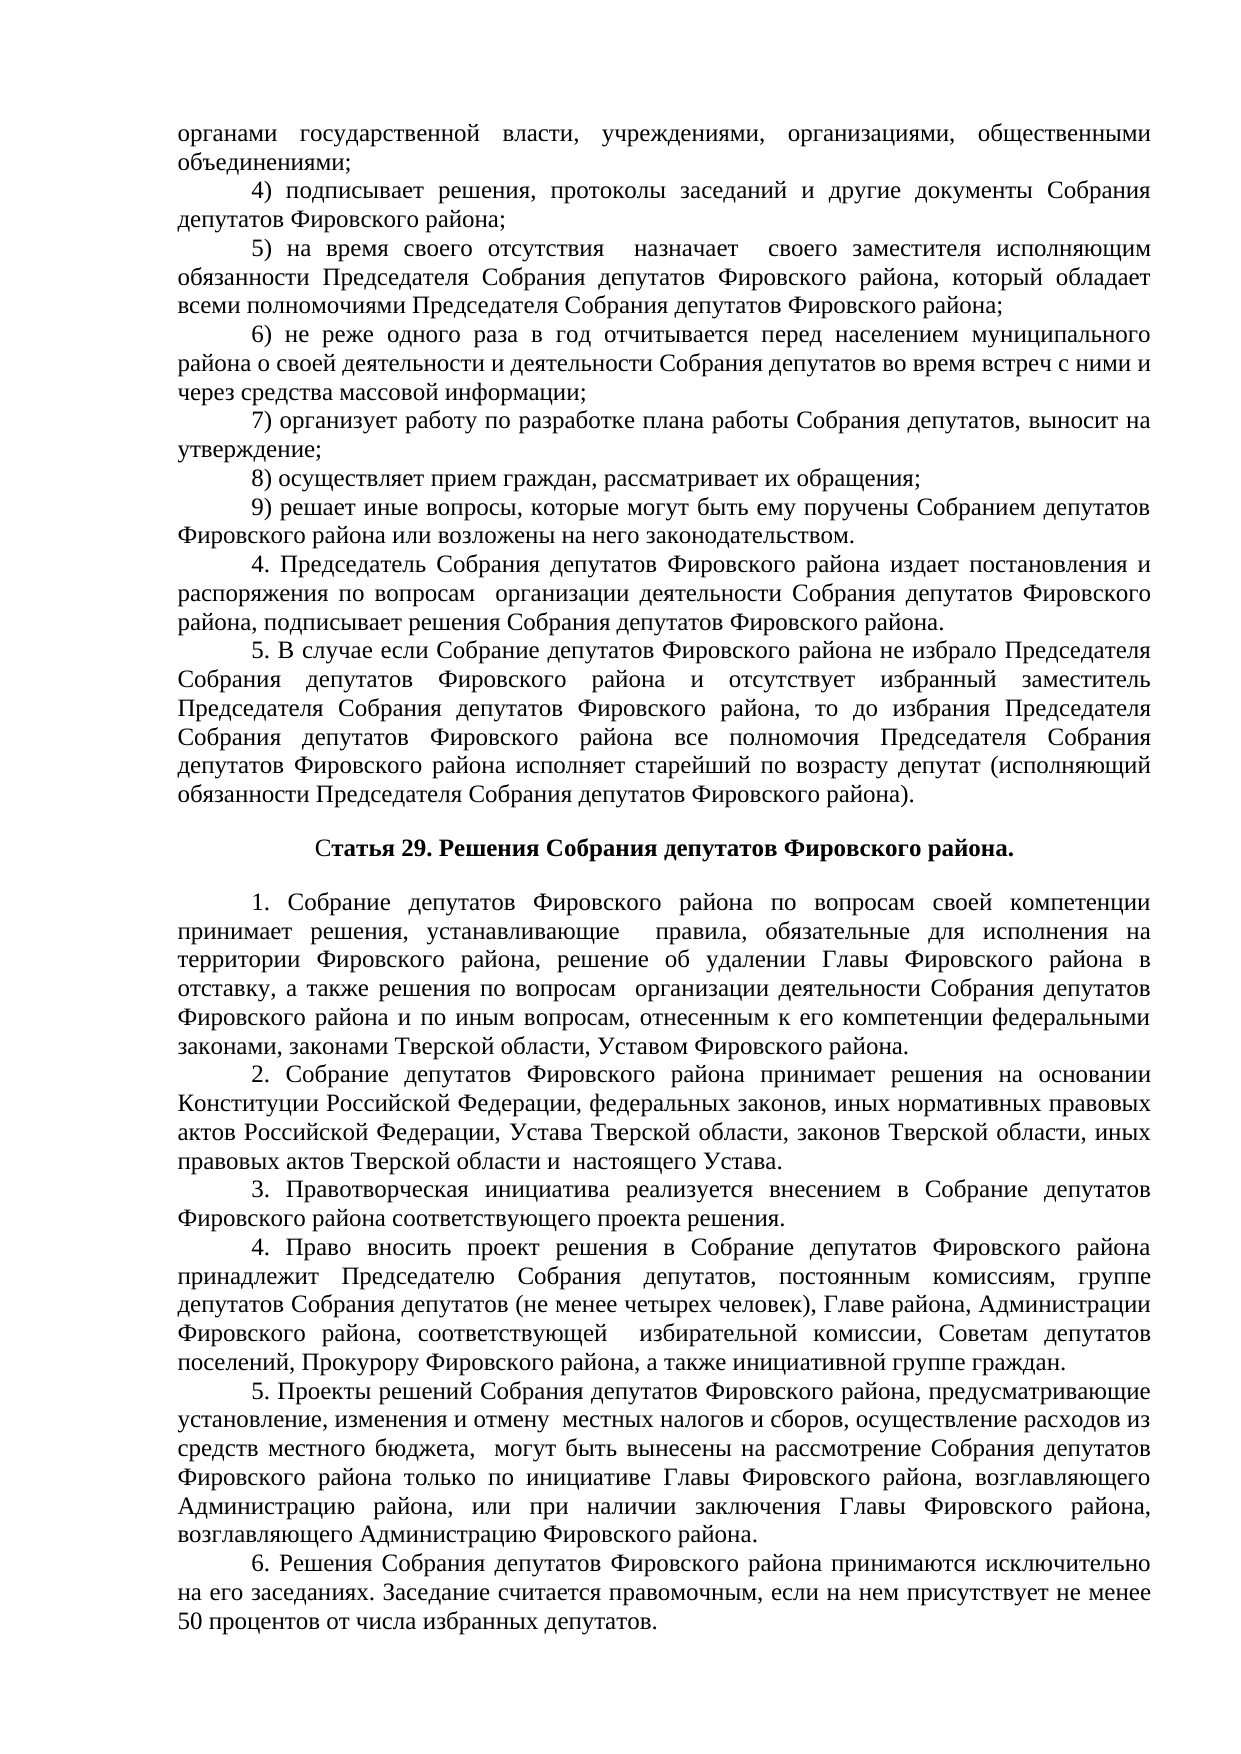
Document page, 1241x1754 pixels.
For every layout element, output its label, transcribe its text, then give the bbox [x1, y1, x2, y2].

text 5. Проекты решений Собрания депутатов Фировского района, предусматривающие установление, изменения и отмену местных налогов и сборов, осуществление расходов из средств местного бюджета, могут быть вынесены на рассмотрение Собрания депутатов Фировского района только по инициативе Главы Фировского района, возглавляющего Администрацию района, или при наличии заключения Главы Фировского района, возглавляющего Администрацию Фировского района. [177, 1376, 1152, 1548]
text 4) подписывает решения, протоколы заседаний и другие документы Собрания депутатов Фировского района; [177, 176, 1152, 233]
text 5) на время своего отсутствия назначает своего заместителя исполняющим обязанности Председателя Собрания депутатов Фировского района, который обладает всеми полномочиями Председателя Собрания депутатов Фировского района; [177, 233, 1152, 319]
text 2. Собрание депутатов Фировского района принимает решения на основании Конституции Российской Федерации, федеральных законов, иных нормативных правовых актов Российской Федерации, Устава Тверской области, законов Тверской области, иных правовых актов Тверской области и настоящего Устава. [177, 1059, 1152, 1174]
text 5. В случае если Собрание депутатов Фировского района не избрало Председателя Собрания депутатов Фировского района и отсутствует избранный заместитель Председателя Собрания депутатов Фировского района, то до избрания Председателя Собрания депутатов Фировского района все полномочия Председателя Собрания депутатов Фировского района исполняет старейший по возрасту депутат (исполняющий обязанности Председателя Собрания депутатов Фировского района). [177, 636, 1152, 808]
text 9) решает иные вопросы, которые могут быть ему поручены Собранием депутатов Фировского района или возложены на него законодательством. [177, 492, 1152, 549]
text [177, 118, 1152, 176]
text 7) организует работу по разработке плана работы Собрания депутатов, выносит на утверждение; [177, 406, 1152, 463]
text 8) осуществляет прием граждан, рассматривает их обращения; [177, 463, 1152, 492]
text 3. Правотворческая инициатива реализуется внесением в Собрание депутатов Фировского района соответствующего проекта решения. [177, 1174, 1152, 1232]
text 6. Решения Собрания депутатов Фировского района принимаются исключительно на его заседаниях. Заседание считается правомочным, если на нем присутствует не менее 50 процентов от числа избранных депутатов. [177, 1548, 1152, 1634]
text 6) не реже одного раза в год отчитывается перед населением муниципального района о своей деятельности и деятельности Собрания депутатов во время встреч с ними и через средства массовой информации; [177, 319, 1152, 406]
text 4. Право вносить проект решения в Собрание депутатов Фировского района принадлежит Председателю Собрания депутатов, постоянным комиссиям, группе депутатов Собрания депутатов (не менее четырех человек), Главе района, Администрации Фировского района, соответствующей избирательной комиссии, Советам депутатов поселений, Прокурору Фировского района, а также инициативной группе граждан. [177, 1232, 1152, 1376]
text 1. Собрание депутатов Фировского района по вопросам своей компетенции принимает решения, устанавливающие правила, обязательные для исполнения на территории Фировского района, решение об удалении Главы Фировского района в отставку, а также решения по вопросам организации деятельности Собрания депутатов Фировского района и по иным вопросам, отнесенным к его компетенции федеральными законами, законами Тверской области, Уставом Фировского района. [177, 887, 1152, 1059]
text Статья 29. Решения Собрания депутатов Фировского района. [177, 833, 1152, 862]
text 4. Председатель Собрания депутатов Фировского района издает постановления и распоряжения по вопросам организации деятельности Собрания депутатов Фировского района, подписывает решения Собрания депутатов Фировского района. [177, 549, 1152, 636]
